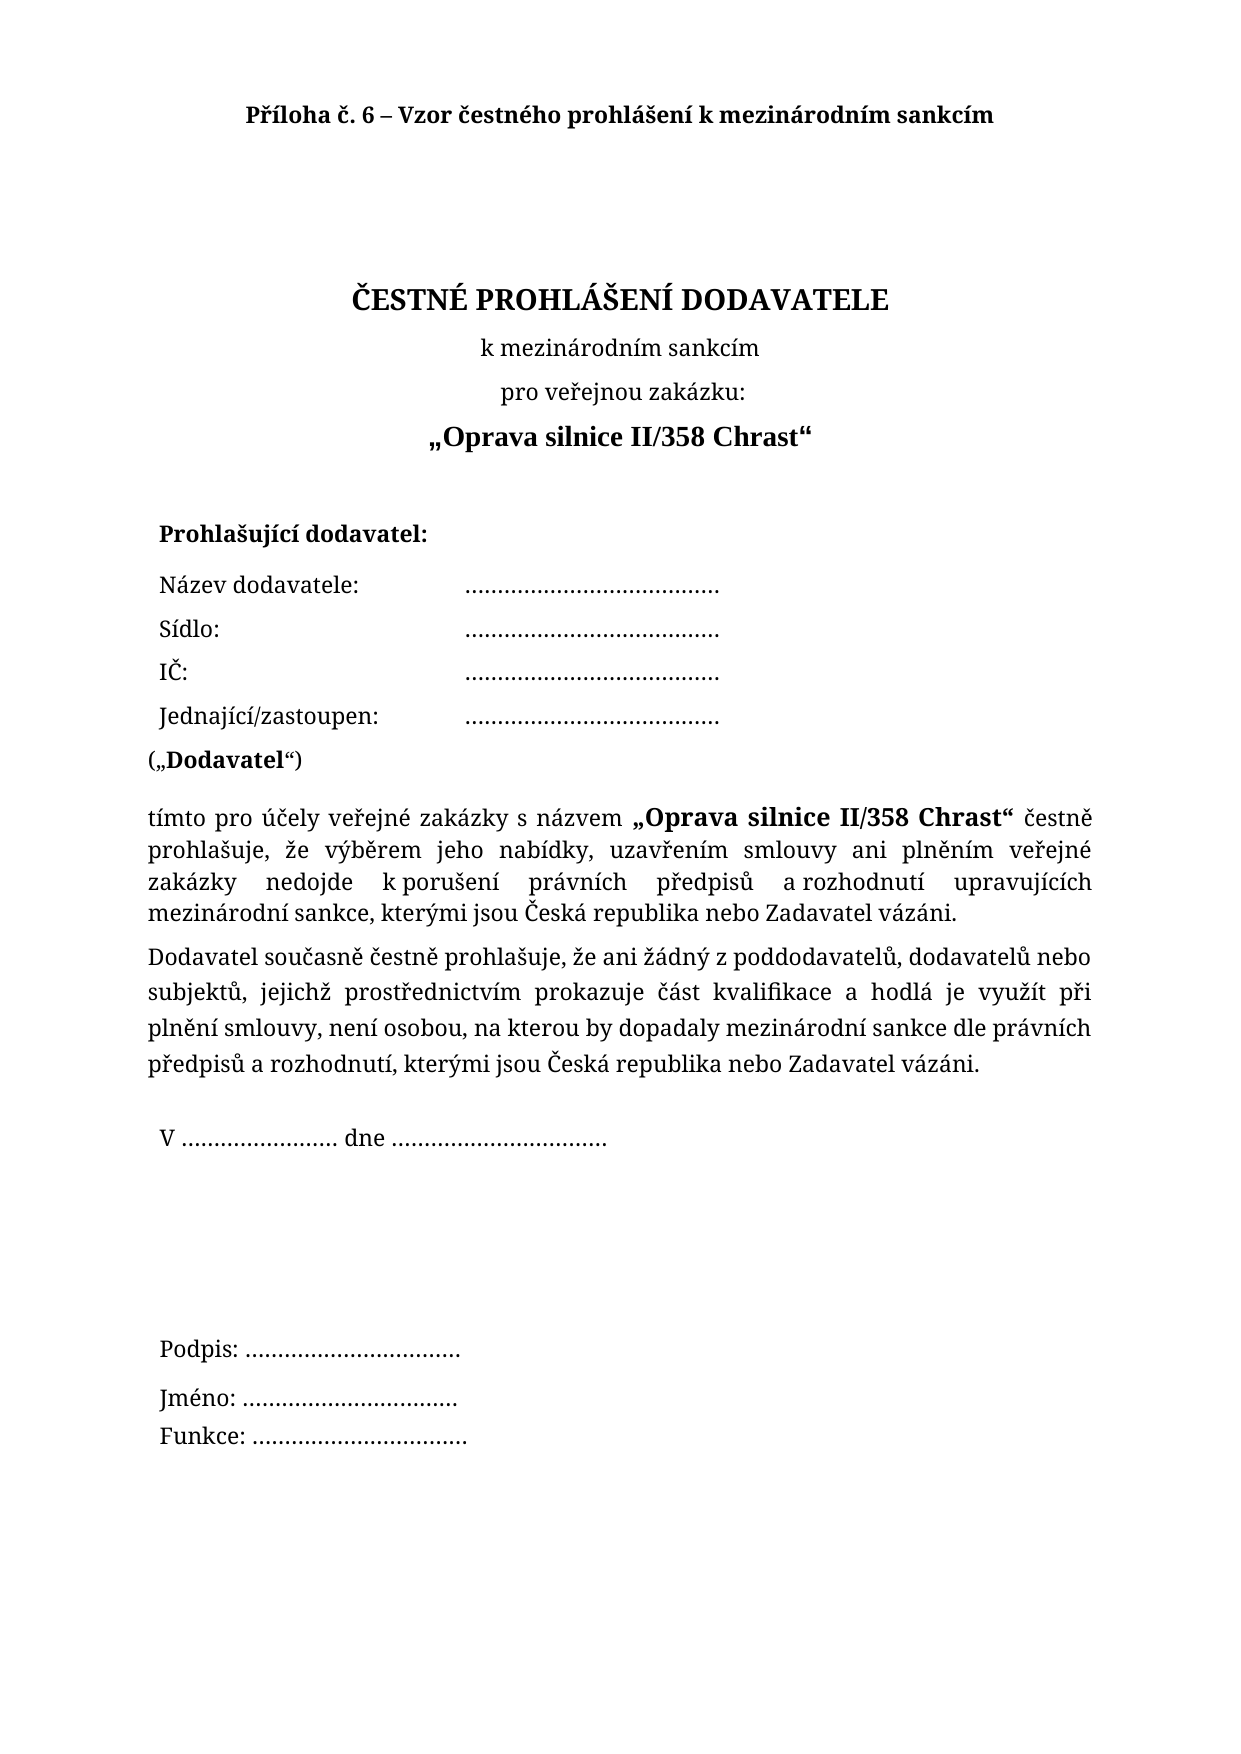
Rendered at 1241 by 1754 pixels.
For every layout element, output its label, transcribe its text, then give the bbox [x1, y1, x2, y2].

table_cell Název dodavatele: [148, 556, 453, 600]
text tímto pro účely veřejné zakázky s názvem „Oprava silnice II/358 Chrast“ čestně prohlašuje, že výběrem jeho nabídky, uzavřením smlouvy ani plněním veřejné zakázky nedojde k porušení právních předpisů a rozhodnutí upravujících mezinárodní sankce, kterými jsou Česká republika nebo Zadavatel vázáni. [148, 800, 1093, 928]
text k mezinárodním sankcím [148, 332, 1093, 363]
table_cell ………………………………… [453, 600, 1093, 644]
text („Dodavatel“) [148, 744, 1093, 775]
table_cell ………………………………… [453, 556, 1093, 600]
table_cell ………………………………… [453, 644, 1093, 688]
table_cell Jednající/zastoupen: [148, 688, 453, 731]
text „Oprava silnice II/358 Chrast“ [148, 419, 1093, 453]
text pro veřejnou zakázku: [148, 375, 1093, 407]
text Dodavatel současně čestně prohlašuje, že ani žádný z poddodavatelů, dodavatelů nebo subjektů, jejichž prostřednictvím prokazuje část kvalifikace a hodlá je využít při plnění smlouvy, není osobou, na kterou by dopadaly mezinárodní sankce dle právních předpisů a rozhodnutí, kterými jsou Česká republika nebo Zadavatel vázáni. [148, 940, 1093, 1079]
table_cell Podpis: …………………………… [133, 1171, 749, 1382]
table_cell IČ: [148, 644, 453, 688]
table_header Prohlašující dodavatel: [148, 505, 1060, 556]
text ČESTNÉ PROHLÁŠENÍ DODAVATELE [148, 279, 1093, 319]
table_cell ………………………………… [453, 688, 1093, 731]
table_cell Jméno: …………………………… Funkce: …………………………… [133, 1382, 749, 1468]
table_cell Sídlo: [148, 600, 453, 644]
table_header V …………………… dne …………………………… [133, 1109, 749, 1171]
